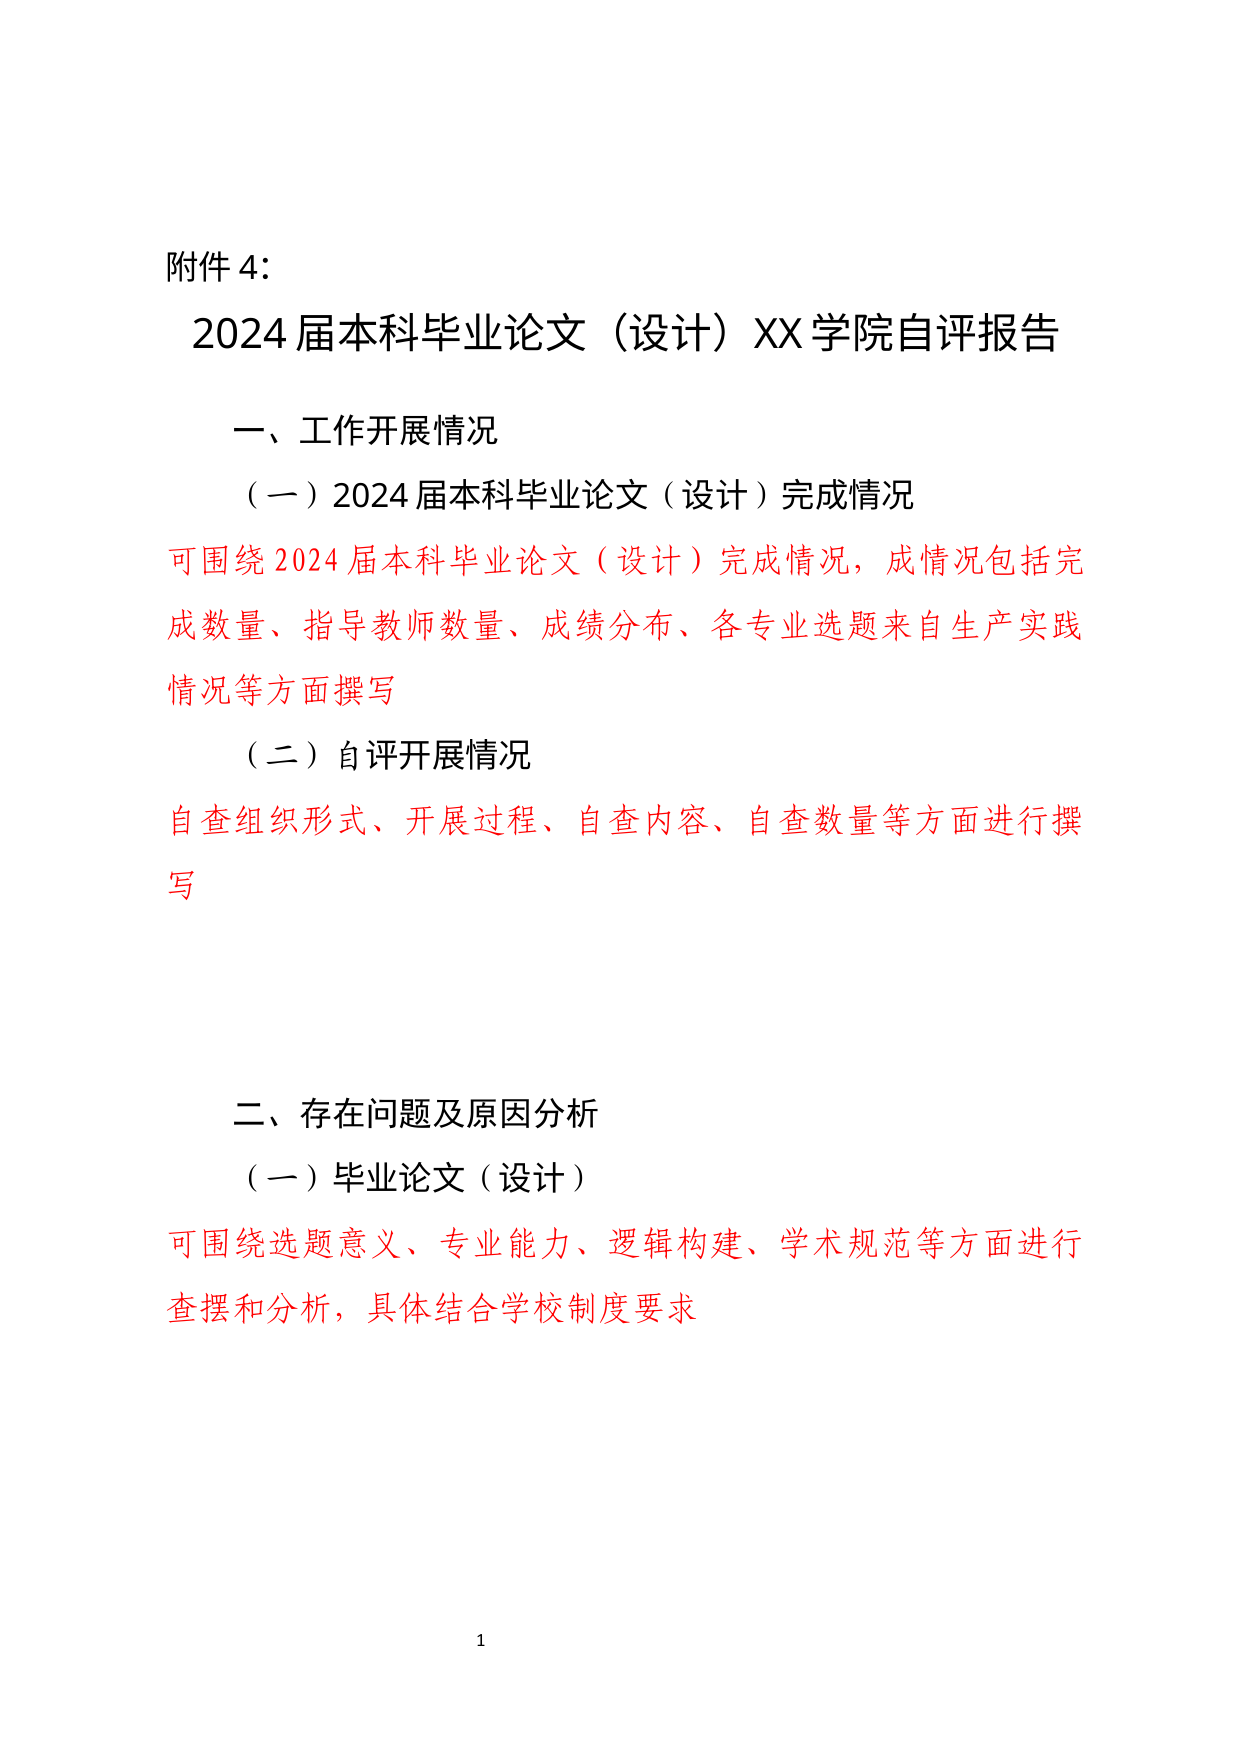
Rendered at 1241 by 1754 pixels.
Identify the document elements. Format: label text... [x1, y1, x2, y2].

list 可围绕选题意义、专业能力、逻辑构建、学术规范等方面进行查摆和分析，具体结合学校制度要求 [165, 1208, 1087, 1338]
list 一、工作开展情况 [165, 396, 1087, 461]
list （一）毕业论文（设计） [165, 1143, 1087, 1208]
list 二、存在问题及原因分析 [165, 1078, 1087, 1143]
list （一）2024届本科毕业论文（设计）完成情况 [165, 461, 1087, 526]
text 2024届本科毕业论文（设计）XX学院自评报告 [165, 298, 1087, 363]
list （二）自评开展情况 [165, 721, 1087, 786]
list 附件4： [165, 233, 1087, 298]
list 可围绕2024届本科毕业论文（设计）完成情况，成情况包括完成数量、指导教师数量、成绩分布、各专业选题来自生产实践情况等方面撰写 [165, 526, 1087, 721]
list 自查组织形式、开展过程、自查内容、自查数量等方面进行撰写 [165, 786, 1087, 916]
